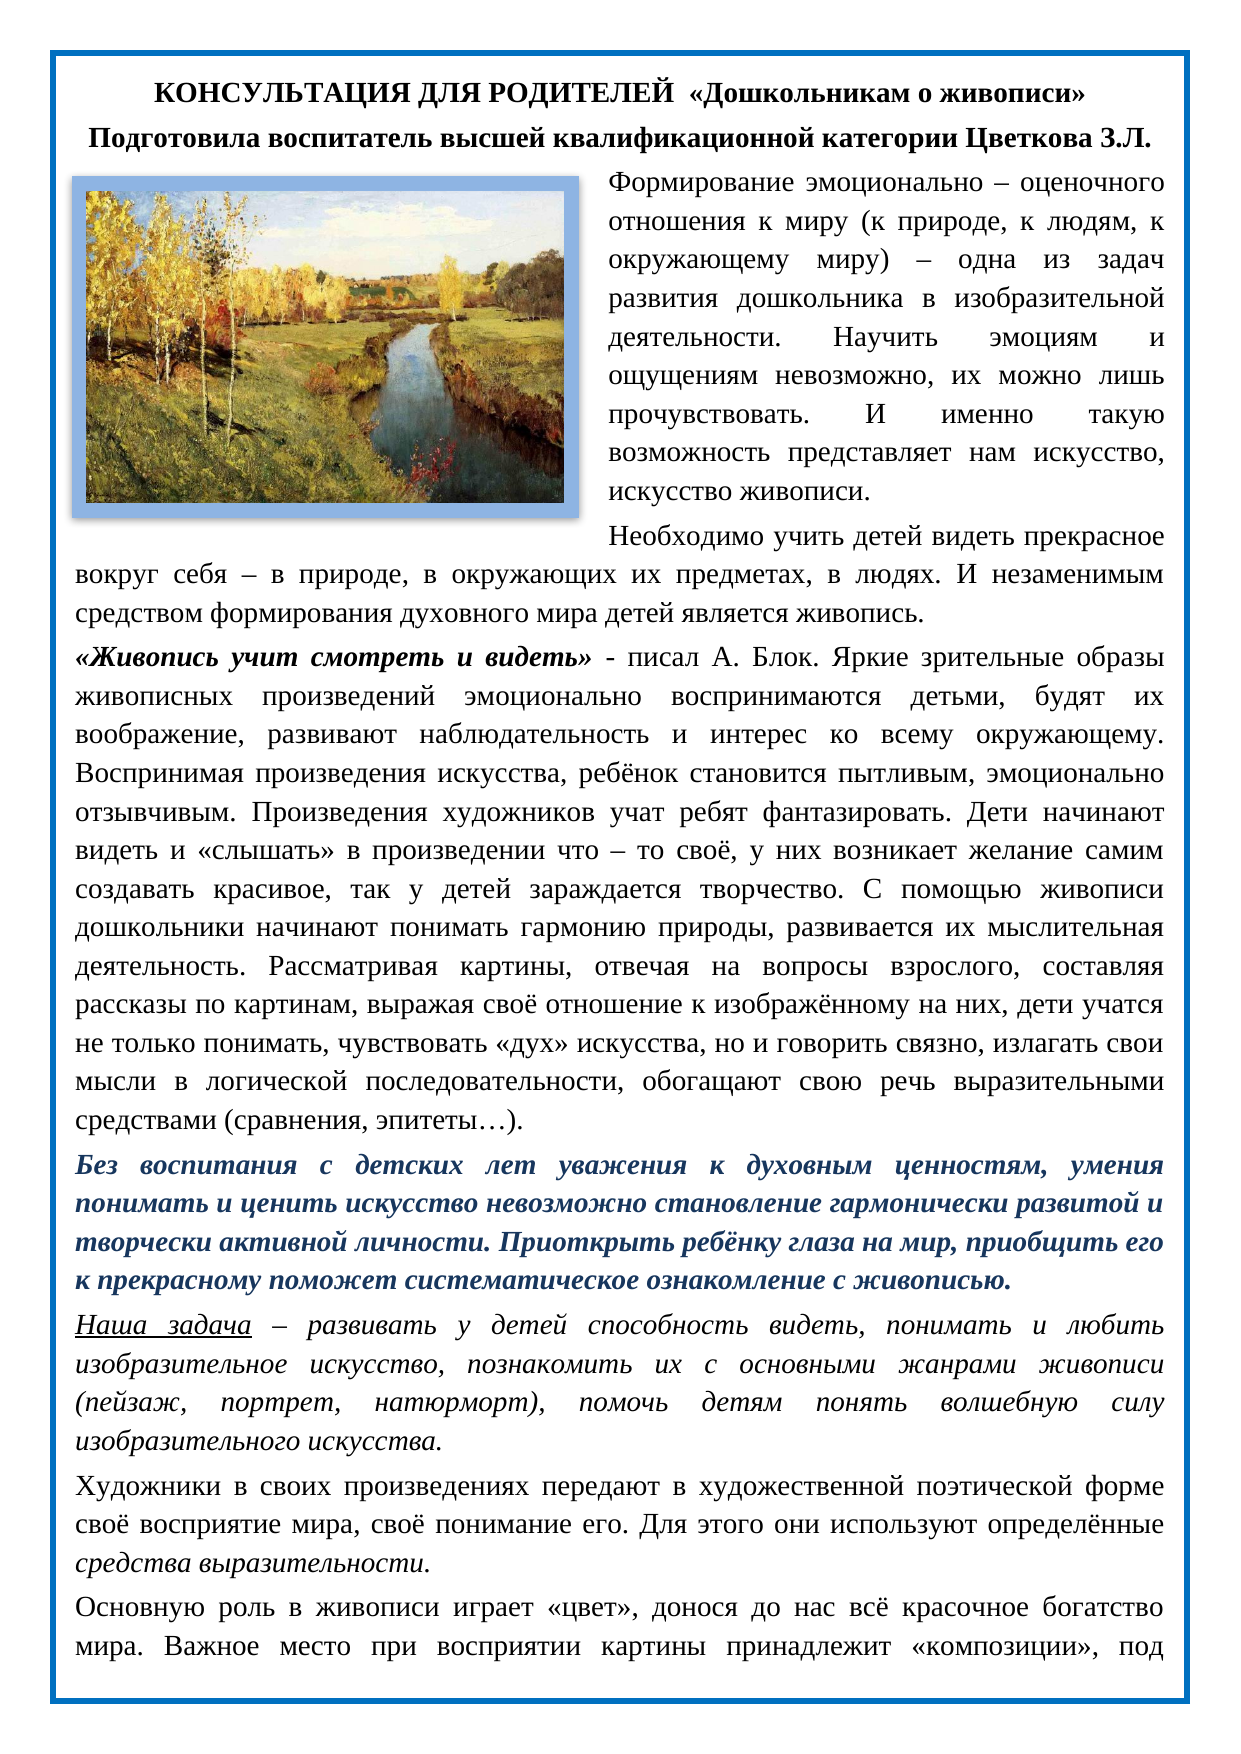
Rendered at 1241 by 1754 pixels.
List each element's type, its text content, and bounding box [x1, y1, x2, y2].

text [75, 1589, 1165, 1662]
text КОНСУЛЬТАЦИЯ ДЛЯ РОДИТЕЛЕЙ «Дошкольникам о живописи» [75, 75, 1165, 108]
text Художники в своих произведениях передают в художественной поэтической форме своё восприятие мира, своё понимание его. Для этого они используют определённые средства выразительности. [75, 1468, 1165, 1578]
picture [86, 191, 564, 503]
text Наша задача – развивать у детей способность видеть, понимать и любить изобразительное искусство, познакомить их с основными жанрами живописи (пейзаж, портрет, натюрморт), помочь детям понять волшебную силу изобразительного искусства. [75, 1307, 1165, 1456]
text Подготовила воспитатель высшей квалификационной категории Цветкова З.Л. [75, 120, 1165, 153]
text Без воспитания с детских лет уважения к духовным ценностям, умения понимать и ценить искусство невозможно становление гармонически развитой и творчески активной личности. Приоткрыть ребёнку глаза на мир, приобщить его к прекрасному поможет систематическое ознакомление с живописью. [75, 1147, 1165, 1296]
text «Живопись учит смотреть и видеть» - писал А. Блок. Яркие зрительные образы живописных произведений эмоционально воспринимаются детьми, будят их воображение, развивают наблюдательность и интерес ко всему окружающему. Воспринимая произведения искусства, ребёнок становится пытливым, эмоционально отзывчивым. Произведения художников учат ребят фантазировать. Дети начинают видеть и «слышать» в произведении что – то своё, у них возникает желание самим создавать красивое, так у детей зараждается творчество. С помощью живописи дошкольники начинают понимать гармонию природы, развивается их мыслительная деятельность. Рассматривая картины, отвечая на вопросы взрослого, составляя рассказы по картинам, выражая своё отношение к изображённому на них, дети учатся не только понимать, чувствовать «дух» искусства, но и говорить связно, излагать свои мысли в логической последовательности, обогащают свою речь выразительными средствами (сравнения, эпитеты…). [75, 639, 1165, 1136]
text Необходимо учить детей видеть прекрасное вокруг себя – в природе, в окружающих их предметах, в людях. И незаменимым средством формирования духовного мира детей является живопись. [75, 518, 1165, 628]
